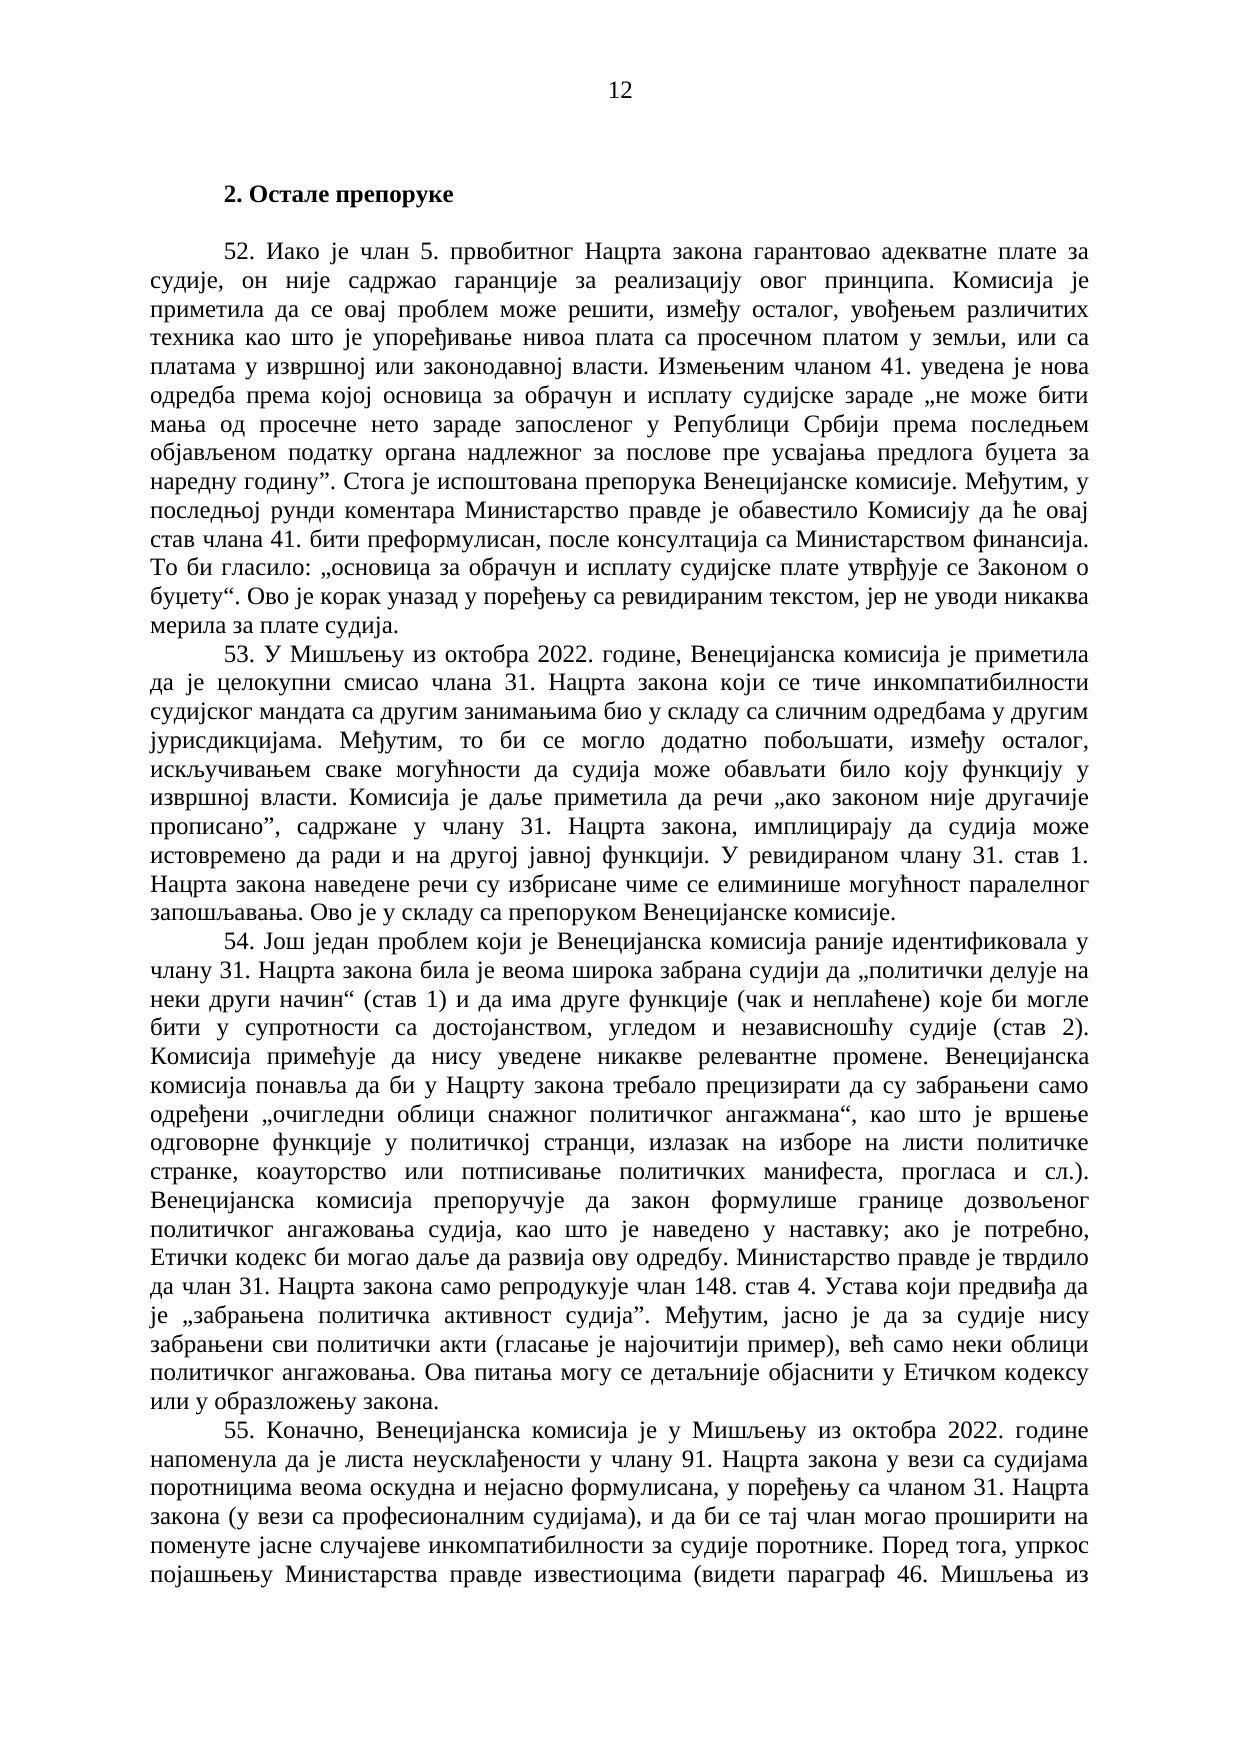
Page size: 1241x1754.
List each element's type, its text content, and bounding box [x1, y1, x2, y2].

text 54. Још један проблем који је Венецијанска комисија раније идентификовала у члану 31. Нацрта закона била је веома широка забрана судији да „политички делује на неки други начин“ (став 1) и да има друге функције (чак и неплаћене) које би могле бити у супротности са достојанством, угледом и независношћу судије (став 2). Комисија примећује да нису уведене никакве релевантне промене. Венецијанска комисија понавља да би у Нацрту закона требало прецизирати да су забрањени само одређени „очигледни облици снажног политичког ангажмана“, као што је вршење одговорне функције у политичкој странци, излазак на изборе на листи политичке странке, коауторство или потписивање политичких манифеста, прогласа и сл.). Венецијанска комисија препоручује да закон формулише границе дозвољеног политичког ангажовања судија, као што је наведено у наставку; ако је потребно, Етички кодекс би могао даље да развија ову одредбу. Министарство правде је тврдило да члан 31. Нацрта закона само репродукује члан 148. став 4. Устава који предвиђа да је „забрањена политичка активност судија”. Међутим, јасно је да за судије нису забрањени сви политички акти (гласање је најочитији пример), већ само неки облици политичког ангажовања. Ова питања могу се детаљније објаснити у Етичком кодексу или у образложењу закона. [150, 926, 1090, 1415]
text 2. Остале препоруке [150, 179, 1090, 207]
text 52. Иако је члан 5. првобитног Нацрта закона гарантовао адекватне плате за судије, он није садржао гаранције за реализацију овог принципа. Комисија је приметила да се овај проблем може решити, између осталог, увођењем различитих техника као што је упоређивање нивоа плата са просечном платом у земљи, или са платама у извршној или законодавној власти. Измењеним чланом 41. уведена је нова одредба према којој основица за обрачун и исплату судијске зараде „не може бити мања од просечне нето зараде запосленог у Републици Србији према последњем објављеном податку органа надлежног за послове пре усвајања предлога буџета за наредну годину”. Стога је испоштована препорука Венецијанске комисије. Међутим, у последњој рунди коментара Министарство правде је обавестило Комисију да ће овај став члана 41. бити преформулисан, после консултација са Министарством финансија. То би гласило: „основица за обрачун и исплату судијске плате утврђује се Законом о буџету“. Ово је корак уназад у поређењу са ревидираним текстом, јер не уводи никаква мерила за плате судија. [150, 236, 1090, 639]
text 53. У Мишљењу из октобра 2022. године, Венецијанска комисија је приметила да је целокупни смисао члана 31. Нацрта закона који се тиче инкомпатибилности судијског мандата са другим занимањима био у складу са сличним одредбама у другим јурисдикцијама. Међутим, то би се могло додатно побољшати, између осталог, искључивањем сваке могућности да судија може обављати било коју функцију у извршној власти. Комисија је даље приметила да речи „ако законом није другачије прописано”, садржане у члану 31. Нацрта закона, имплицирају да судија може истовремено да ради и на другој јавној функцији. У ревидираном члану 31. став 1. Нацрта закона наведене речи су избрисане чиме се елиминише могућност паралелног запошљавања. Ово је у складу са препоруком Венецијанске комисије. [150, 639, 1090, 926]
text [150, 1415, 1090, 1587]
